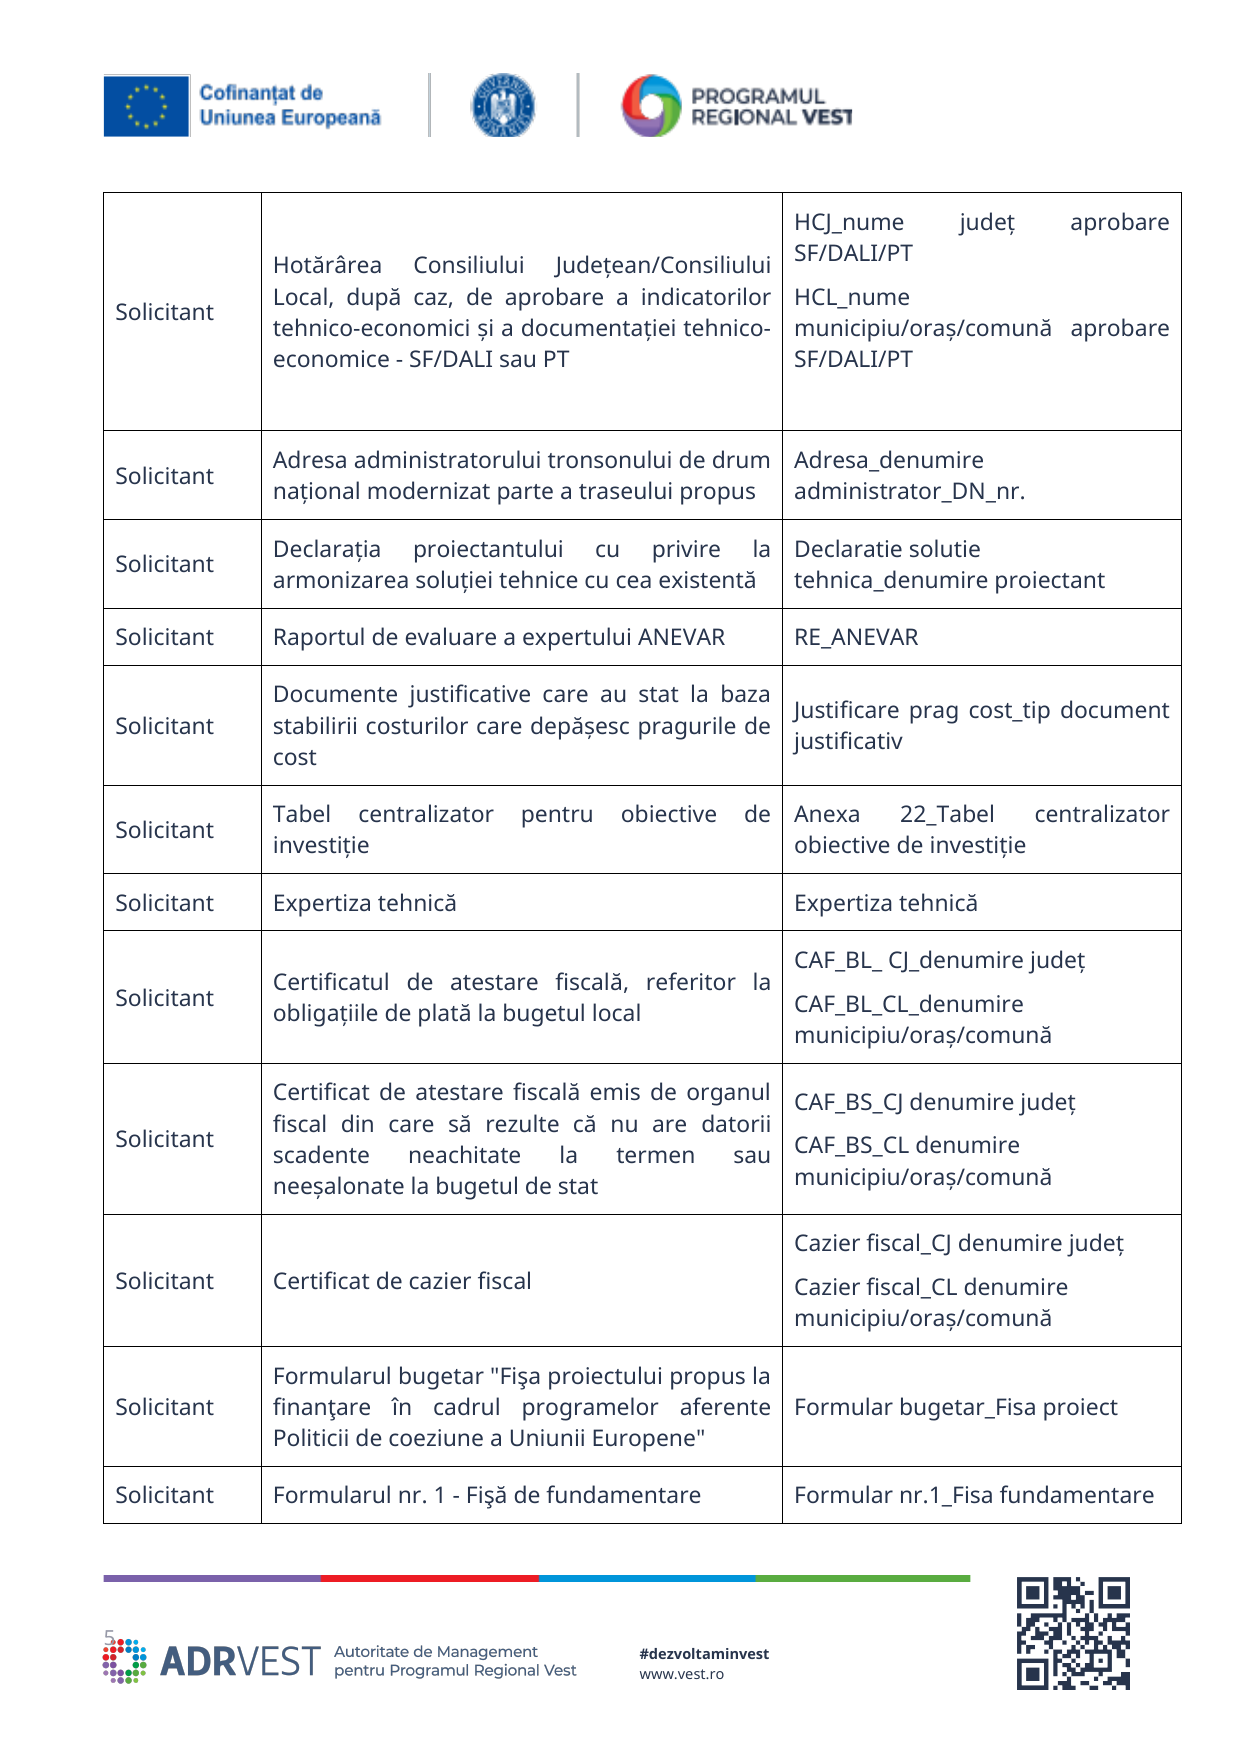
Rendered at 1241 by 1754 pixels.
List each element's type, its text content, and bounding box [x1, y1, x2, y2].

table_cell Solicitant [104, 193, 261, 430]
table_cell Formular nr.1_Fisa fundamentare [783, 1467, 1181, 1523]
table_cell CAF_BS_CJ denumire județ CAF_BS_CL denumire municipiu/oraș/comună [783, 1064, 1181, 1214]
table_cell Expertiza tehnică [783, 874, 1181, 930]
table_cell HCJ_nume județ aprobare SF/DALI/PT HCL_nume municipiu/oraș/comună aprobare SF/DALI/PT [783, 193, 1181, 430]
picture [1008, 1568, 1139, 1699]
table_cell Certificat de atestare fiscală emis de organul fiscal din care să rezulte că nu are datorii scadente neachitate la termen sau neeșalonate la bugetul de stat [262, 1064, 782, 1214]
table_cell Adresa administratorului tronsonului de drum național modernizat parte a traseului propus [262, 431, 782, 519]
table_cell Anexa 22_Tabel centralizator obiective de investiție [783, 786, 1181, 873]
table_cell Solicitant [104, 431, 261, 519]
table_cell RE_ANEVAR [783, 609, 1181, 665]
table_cell Formularul bugetar "Fişa proiectului propus la finanţare în cadrul programelor aferente Politicii de coeziune a Uniunii Europene" [262, 1347, 782, 1466]
picture [93, 1636, 582, 1687]
table_cell Solicitant [104, 1215, 261, 1346]
table_cell Hotărârea Consiliului Județean/Consiliului Local, după caz, de aprobare a indicatorilor tehnico-economici și a documentației tehnico-economice - SF/DALI sau PT [262, 193, 782, 430]
table_cell Solicitant [104, 1064, 261, 1214]
table_cell Adresa_denumire administrator_DN_nr. [783, 431, 1181, 519]
table_cell Certificatul de atestare fiscală, referitor la obligațiile de plată la bugetul local [262, 931, 782, 1063]
table_cell Solicitant [104, 666, 261, 784]
table_cell Declarația proiectantului cu privire la armonizarea soluției tehnice cu cea existentă [262, 520, 782, 607]
table_cell Solicitant [104, 931, 261, 1063]
table_cell Formularul nr. 1 - Fişă de fundamentare [262, 1467, 782, 1523]
table_cell Documente justificative care au stat la baza stabilirii costurilor care depășesc pragurile de cost [262, 666, 782, 784]
table_cell Solicitant [104, 786, 261, 873]
table_cell Expertiza tehnică [262, 874, 782, 930]
table_cell Solicitant [104, 520, 261, 607]
table_cell Raportul de evaluare a expertului ANEVAR [262, 609, 782, 665]
table_cell Justificare prag cost_tip document justificativ [783, 666, 1181, 784]
table_cell Cazier fiscal_CJ denumire județ Cazier fiscal_CL denumire municipiu/oraș/comună [783, 1215, 1181, 1346]
table_cell Solicitant [104, 1467, 261, 1523]
table_cell Solicitant [104, 1347, 261, 1466]
table_cell Solicitant [104, 874, 261, 930]
table_cell CAF_BL_ CJ_denumire județ CAF_BL_CL_denumire municipiu/oraș/comună [783, 931, 1181, 1063]
table_cell Tabel centralizator pentru obiective de investiție [262, 786, 782, 873]
table_cell Solicitant [104, 609, 261, 665]
table_cell Certificat de cazier fiscal [262, 1215, 782, 1346]
table_cell Formular bugetar_Fisa proiect [783, 1347, 1181, 1466]
table_cell Declaratie solutie tehnica_denumire proiectant [783, 520, 1181, 607]
